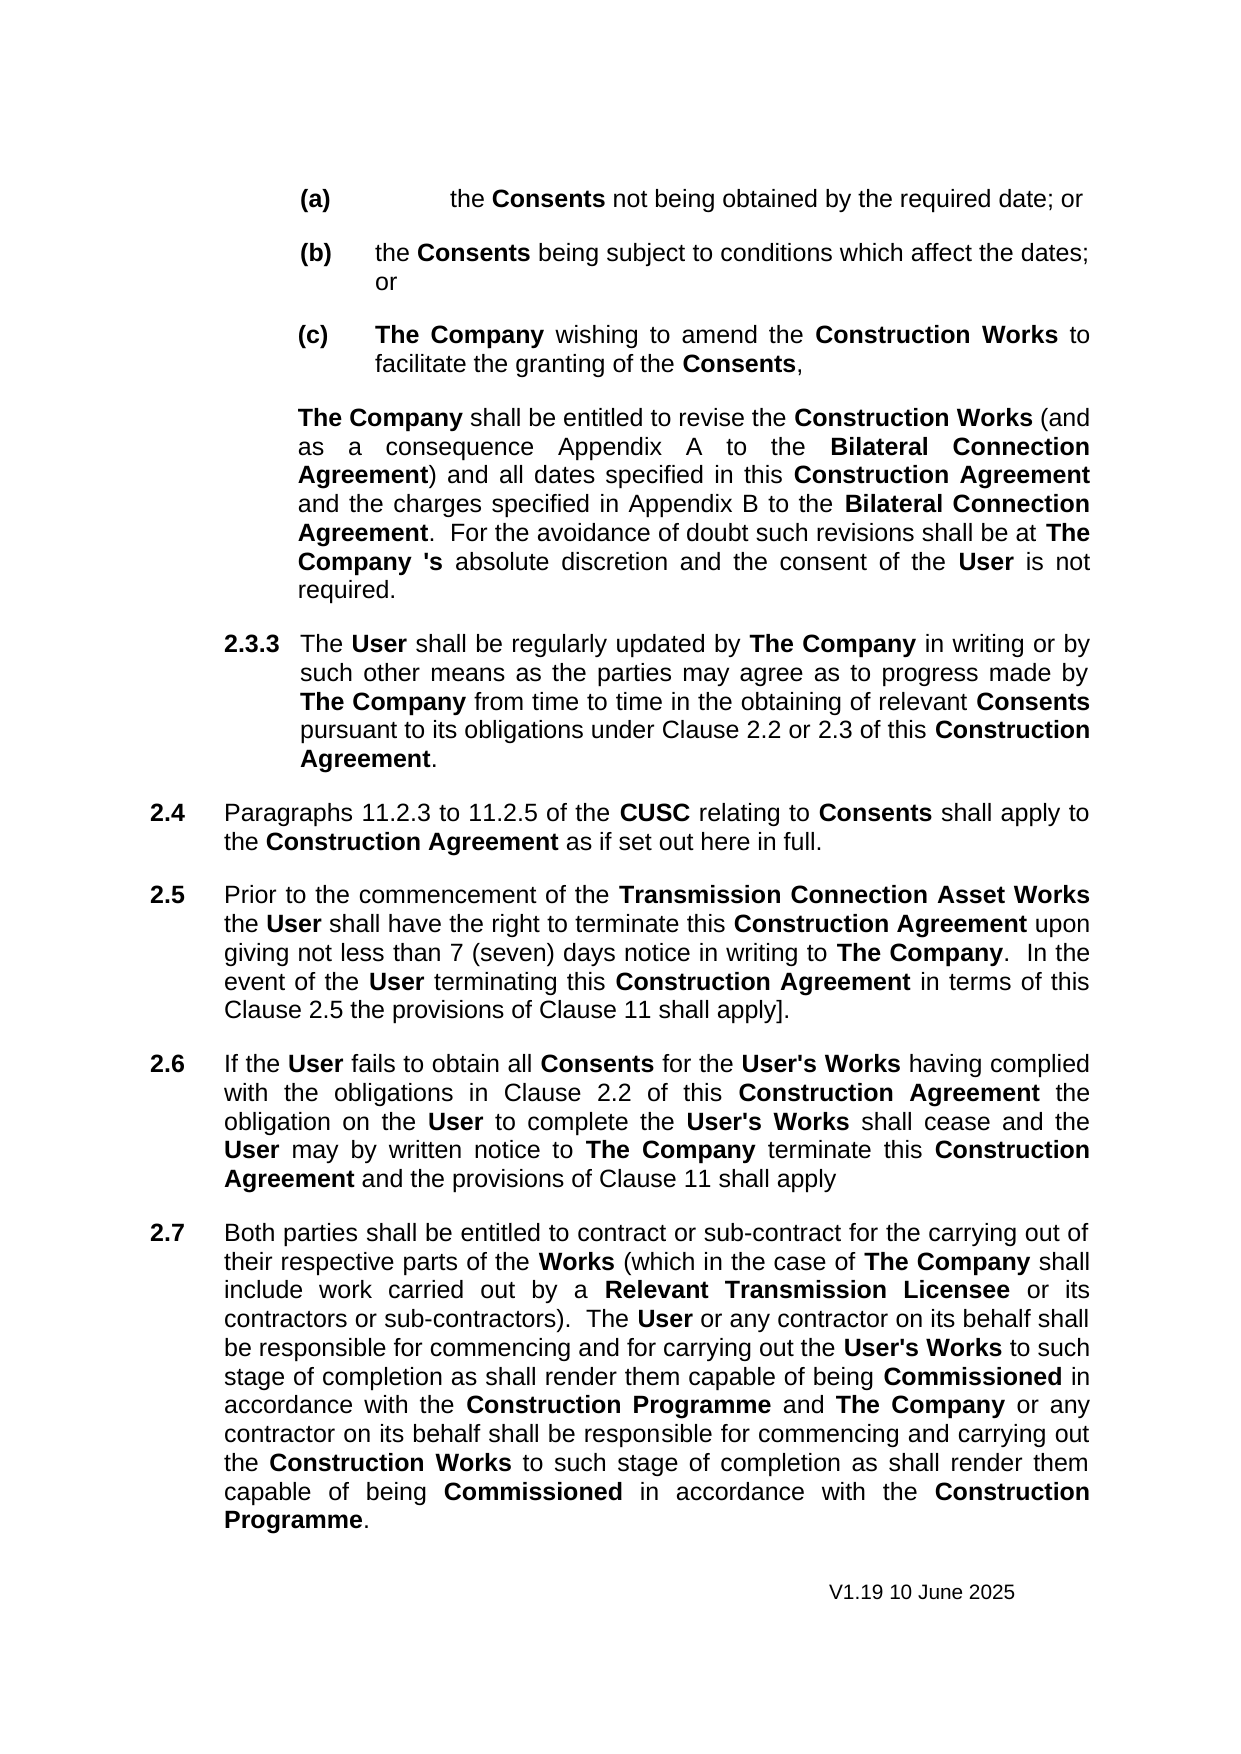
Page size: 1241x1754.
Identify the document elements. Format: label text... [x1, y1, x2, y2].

subtitle the Consents not being obtained by the required date; or [300, 184, 1090, 213]
text 2.4 Paragraphs 11.2.3 to 11.2.5 of the CUSC relating to Consents shall apply to the Construction Agreement as if set out here in full. [150, 798, 1090, 855]
text The Company shall be entitled to revise the Construction Works (and as a consequence Appendix A to the Bilateral Connection Agreement) and all dates specified in this Construction Agreement and the charges specified in Appendix B to the Bilateral Connection Agreement. For the avoidance of doubt such revisions shall be at The Company 's absolute discretion and the consent of the User is not required. [298, 403, 1090, 604]
subtitle The User shall be regularly updated by The Company in writing or by such other means as the parties may agree as to progress made by The Company from time to time in the obtaining of relevant Consents pursuant to its obligations under Clause 2.2 or 2.3 of this Construction Agreement. [224, 629, 1090, 773]
text 2.7 Both parties shall be entitled to contract or sub-contract for the carrying out of their respective parts of the Works (which in the case of The Company shall include work carried out by a Relevant Transmission Licensee or its contractors or sub-contractors). The User or any contractor on its behalf shall be responsible for commencing and for carrying out the User's Works to such stage of completion as shall render them capable of being Commissioned in accordance with the Construction Programme and The Company or any contractor on its behalf shall be responsible for commencing and carrying out the Construction Works to such stage of completion as shall render them capable of being Commissioned in accordance with the Construction Programme. [150, 1218, 1090, 1534]
text 2.5 Prior to the commencement of the Transmission Connection Asset Works the User shall have the right to terminate this Construction Agreement upon giving not less than 7 (seven) days notice in writing to The Company. In the event of the User terminating this Construction Agreement in terms of this Clause 2.5 the provisions of Clause 11 shall apply]. [150, 880, 1090, 1024]
subtitle The Company wishing to amend the Construction Works to facilitate the granting of the Consents, [298, 320, 1090, 378]
text 2.6 If the User fails to obtain all Consents for the User's Works having complied with the obligations in Clause 2.2 of this Construction Agreement the obligation on the User to complete the User's Works shall cease and the User may by written notice to The Company terminate this Construction Agreement and the provisions of Clause 11 shall apply [150, 1049, 1090, 1193]
subtitle the Consents being subject to conditions which affect the dates; or [300, 238, 1090, 295]
